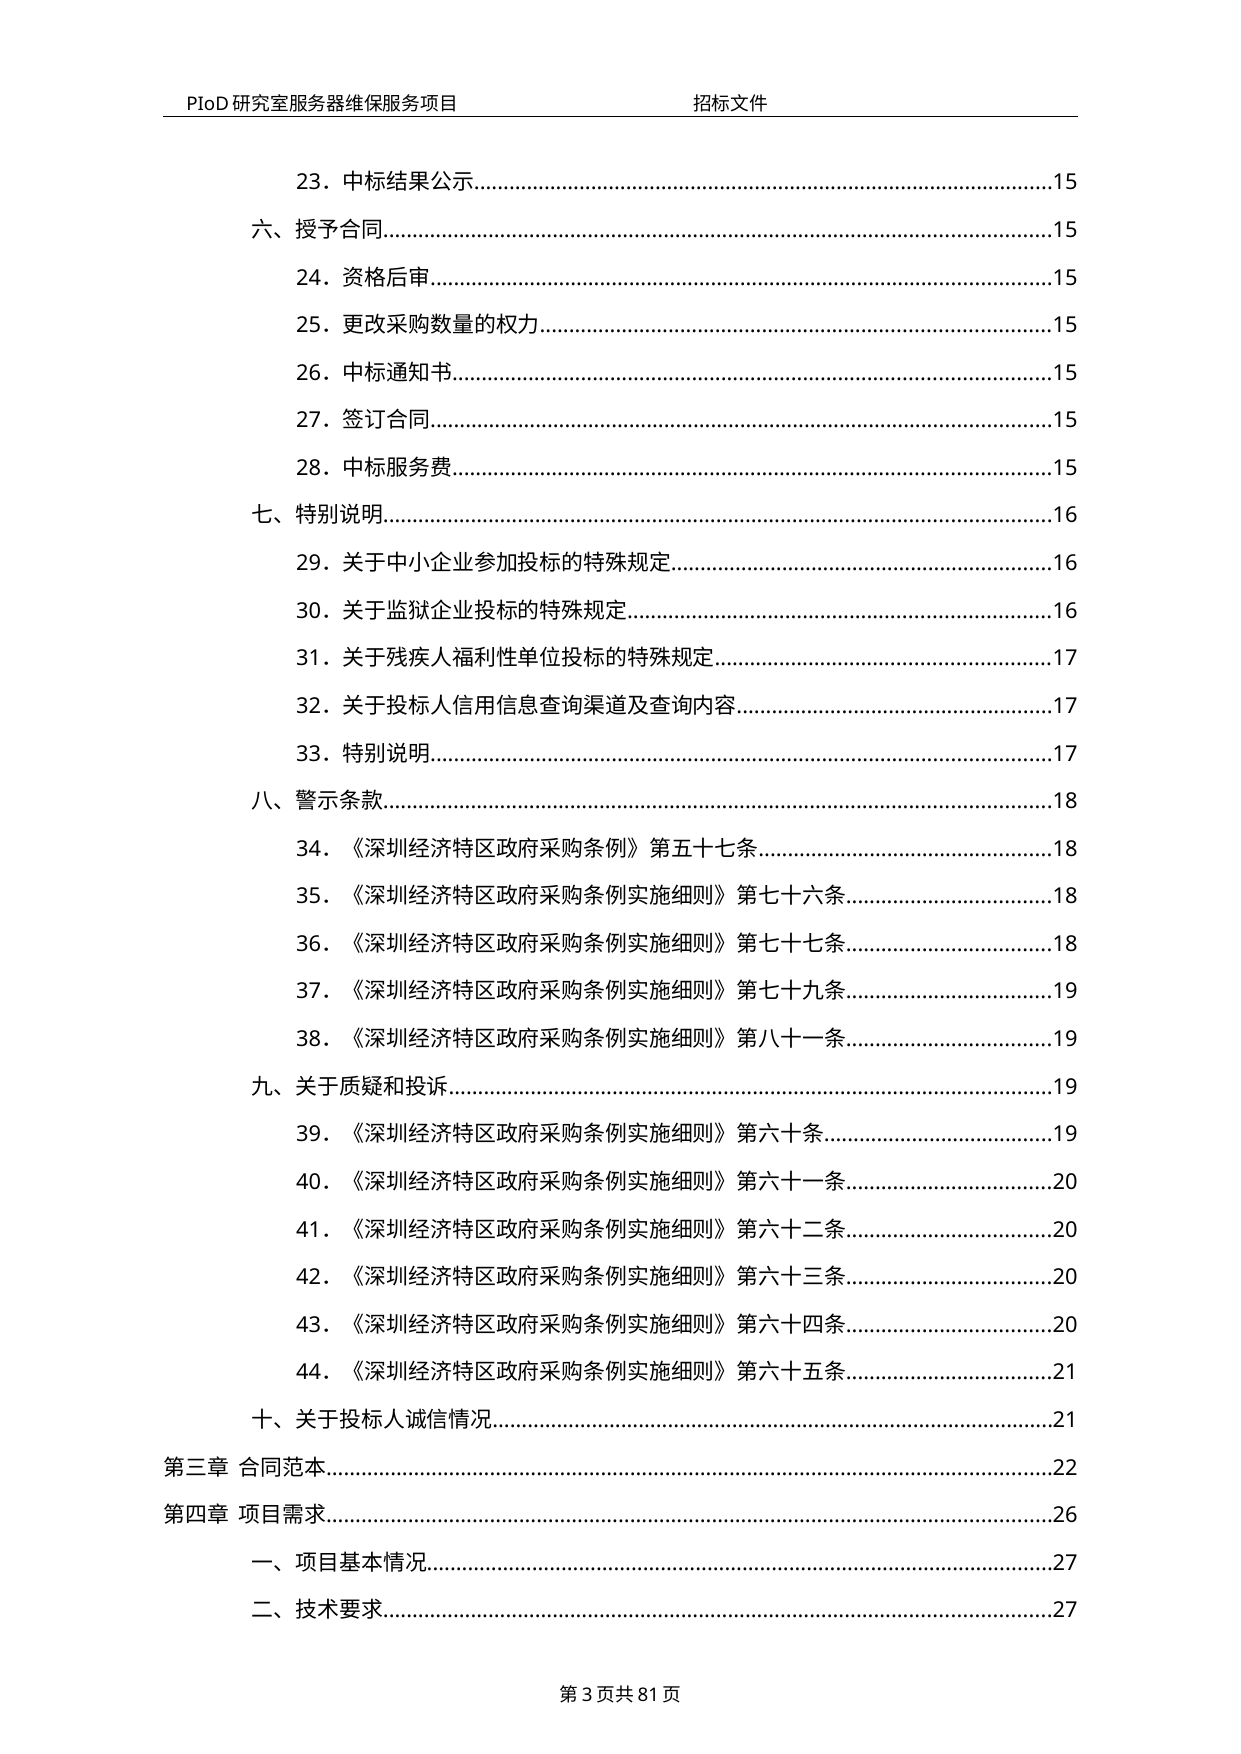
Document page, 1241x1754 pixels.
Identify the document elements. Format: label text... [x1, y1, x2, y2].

text 39．《深圳经济特区政府采购条例实施细则》第六十条 19 [236, 1116, 1078, 1148]
text 二、技术要求 27 [162, 1592, 1078, 1624]
text 43．《深圳经济特区政府采购条例实施细则》第六十四条 20 [236, 1307, 1078, 1338]
text 第四章 项目需求 26 [162, 1497, 1078, 1529]
text 35．《深圳经济特区政府采购条例实施细则》第七十六条 18 [236, 878, 1078, 910]
text 36．《深圳经济特区政府采购条例实施细则》第七十七条 18 [236, 926, 1078, 958]
text 31．关于残疾人福利性单位投标的特殊规定 17 [236, 640, 1078, 672]
text 一、项目基本情况 27 [162, 1545, 1078, 1577]
text 40．《深圳经济特区政府采购条例实施细则》第六十一条 20 [236, 1164, 1078, 1196]
text 十、关于投标人诚信情况 21 [162, 1402, 1078, 1434]
text 六、授予合同 15 [162, 212, 1078, 244]
text 七、特别说明 16 [162, 497, 1078, 529]
text 42．《深圳经济特区政府采购条例实施细则》第六十三条 20 [236, 1259, 1078, 1291]
text 37．《深圳经济特区政府采购条例实施细则》第七十九条 19 [236, 973, 1078, 1005]
text 23．中标结果公示 15 [236, 164, 1078, 196]
text 32．关于投标人信用信息查询渠道及查询内容 17 [236, 688, 1078, 720]
text 30．关于监狱企业投标的特殊规定 16 [236, 593, 1078, 624]
text 38．《深圳经济特区政府采购条例实施细则》第八十一条 19 [236, 1021, 1078, 1053]
text 33．特别说明 17 [236, 736, 1078, 767]
text 八、警示条款 18 [162, 783, 1078, 815]
text 27．签订合同 15 [236, 402, 1078, 434]
text 29．关于中小企业参加投标的特殊规定 16 [236, 545, 1078, 577]
text 25．更改采购数量的权力 15 [236, 307, 1078, 339]
text 第三章 合同范本 22 [162, 1449, 1078, 1481]
text 41．《深圳经济特区政府采购条例实施细则》第六十二条 20 [236, 1212, 1078, 1243]
text 34．《深圳经济特区政府采购条例》第五十七条 18 [236, 831, 1078, 862]
text 44．《深圳经济特区政府采购条例实施细则》第六十五条 21 [236, 1354, 1078, 1386]
text 九、关于质疑和投诉 19 [162, 1069, 1078, 1101]
text 24．资格后审 15 [236, 259, 1078, 291]
text 28．中标服务费 15 [236, 450, 1078, 482]
text 26．中标通知书 15 [236, 355, 1078, 386]
